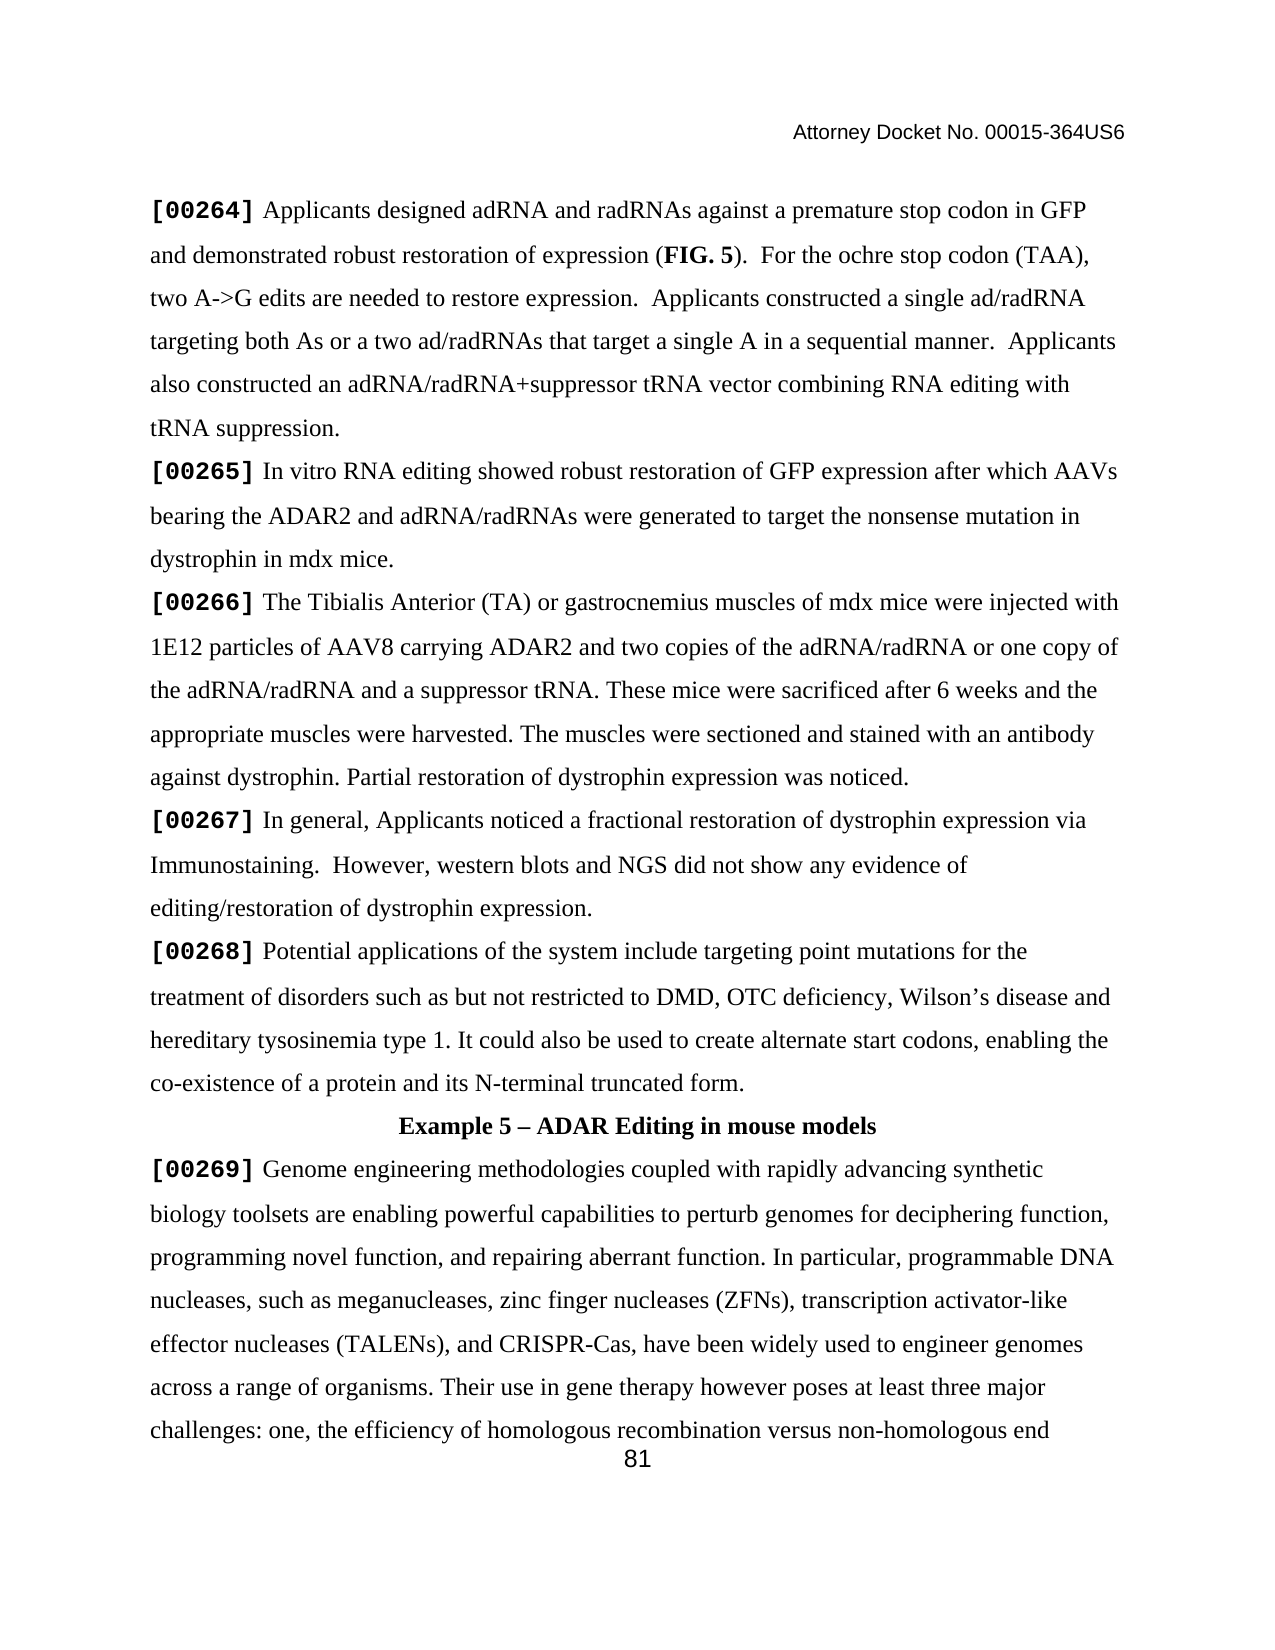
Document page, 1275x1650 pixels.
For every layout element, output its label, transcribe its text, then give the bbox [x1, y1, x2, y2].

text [150, 1154, 1125, 1444]
text The Tibialis Anterior (TA) or gastrocnemius muscles of mdx mice were injected with 1E12 particles of AAV8 carrying ADAR2 and two copies of the adRNA/radRNA or one copy of the adRNA/radRNA and a suppressor tRNA. These mice were sacrificed after 6 weeks and the appropriate muscles were harvested. The muscles were sectioned and stained with an antibody against dystrophin. Partial restoration of dystrophin expression was noticed. [150, 587, 1125, 791]
text Applicants designed adRNA and radRNAs against a premature stop codon in GFP and demonstrated robust restoration of expression (FIG. 5). For the ochre stop codon (TAA), two A->G edits are needed to restore expression. Applicants constructed a single ad/radRNA targeting both As or a two ad/radRNAs that target a single A in a sequential manner. Applicants also constructed an adRNA/radRNA+suppressor tRNA vector combining RNA editing with tRNA suppression. [150, 195, 1125, 441]
text Potential applications of the system include targeting point mutations for the treatment of disorders such as but not restricted to DMD, OTC deficiency, Wilson’s disease and hereditary tysosinemia type 1. It could also be used to create alternate start codons, enabling the co-existence of a protein and its N-terminal truncated form. [150, 936, 1125, 1097]
text In vitro RNA editing showed robust restoration of GFP expression after which AAVs bearing the ADAR2 and adRNA/radRNAs were generated to target the nonsense mutation in dystrophin in mdx mice. [150, 456, 1125, 573]
text In general, Applicants noticed a fractional restoration of dystrophin expression via Immunostaining. However, western blots and NGS did not show any evidence of editing/restoration of dystrophin expression. [150, 805, 1125, 922]
text Example 5 – ADAR Editing in mouse models [150, 1111, 1125, 1140]
